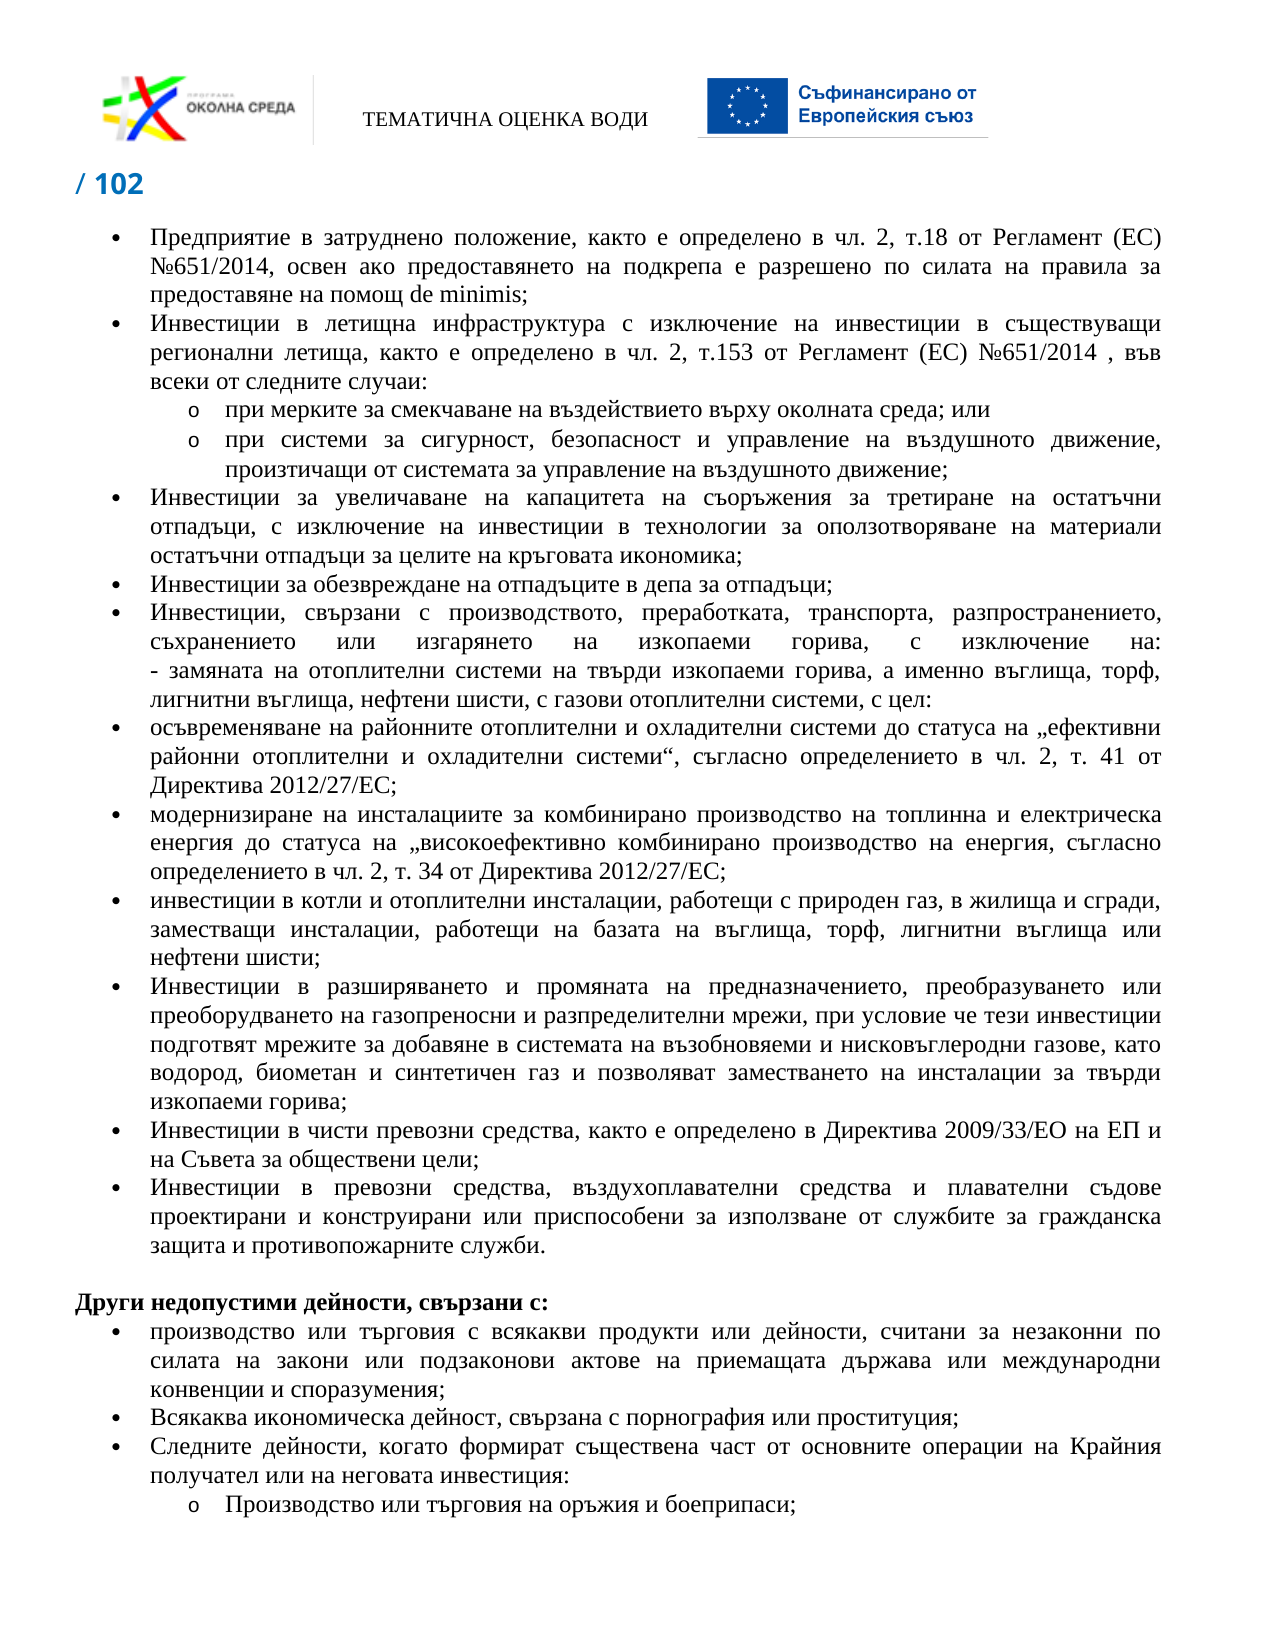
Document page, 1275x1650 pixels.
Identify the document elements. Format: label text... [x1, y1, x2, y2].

list Инвестиции в чисти превозни средства, както е определено в Директива 2009/33/ЕО на ЕП и на Съвета за обществени цели; [112, 1115, 1162, 1172]
list при мерките за смекчаване на въздействието върху околната среда; или [187, 394, 1162, 424]
list Инвестиции, свързани с производството, преработката, транспорта, разпространението, съхранението или изгарянето на изкопаеми горива, с изключение на: - замяната на отоплителни системи на твърди изкопаеми горива, а именно въглища, торф, лигнитни въглища, нефтени шисти, с газови отоплителни системи, с цел: [112, 597, 1162, 712]
list Следните дейности, когато формират съществена част от основните операции на Крайния получател или на неговата инвестиция: [112, 1431, 1162, 1489]
list осъвременяване на районните отоплителни и охладителни системи до статуса на „ефективни районни отоплителни и охладителни системи“, съгласно определението в чл. 2, т. 41 от Директива 2012/27/ЕС; [112, 712, 1162, 799]
list Инвестиции в летищна инфраструктура с изключение на инвестиции в съществуващи регионални летища, както е определено в чл. 2, т.153 от Регламент (ЕС) №651/2014 , във всеки от следните случаи: [112, 308, 1162, 394]
text Други недопустими дейности, свързани с: [75, 1287, 1162, 1316]
list при системи за сигурност, безопасност и управление на въздушното движение, произтичащи от системата за управление на въздушното движение; [187, 424, 1162, 482]
list Инвестиции за увеличаване на капацитета на съоръжения за третиране на остатъчни отпадъци, с изключение на инвестиции в технологии за оползотворяване на материали остатъчни отпадъци за целите на кръговата икономика; [112, 482, 1162, 569]
list Инвестиции за обезвреждане на отпадъците в депа за отпадъци; [112, 569, 1162, 597]
list производство или търговия с всякакви продукти или дейности, считани за незаконни по силата на закони или подзаконови актове на приемащата държава или международни конвенции и споразумения; [112, 1316, 1162, 1402]
list Производство или търговия на оръжия и боеприпаси; [187, 1489, 1162, 1518]
list Всякаква икономическа дейност, свързана с порнография или проституция; [112, 1402, 1162, 1431]
picture [86, 75, 315, 145]
list модернизиране на инсталациите за комбинирано производство на топлинна и електрическа енергия до статуса на „високоефективно комбинирано производство на енергия, съгласно определението в чл. 2, т. 34 от Директива 2012/27/ЕС; [112, 799, 1162, 885]
list Инвестиции в превозни средства, въздухоплавателни средства и плавателни съдове проектирани и конструирани или приспособени за използване от службите за гражданска защита и противопожарните служби. [112, 1172, 1162, 1259]
list инвестиции в котли и отоплителни инсталации, работещи с природен газ, в жилища и сгради, заместващи инсталации, работещи на базата на въглища, торф, лигнитни въглища или нефтени шисти; [112, 885, 1162, 971]
list Предприятие в затруднено положение, както е определено в чл. 2, т.18 от Регламент (ЕС) №651/2014, освен ако предоставянето на подкрепа е разрешено по силата на правила за предоставяне на помощ de minimis; [112, 222, 1162, 308]
list Инвестиции в разширяването и промяната на предназначението, преобразуването или преоборудването на газопреносни и разпределителни мрежи, при условие че тези инвестиции подготвят мрежите за добавяне в системата на възобновяеми и нисковъглеродни газове, като водород, биометан и синтетичен газ и позволяват заместването на инсталации за твърди изкопаеми горива; [112, 971, 1162, 1115]
picture [697, 75, 989, 138]
